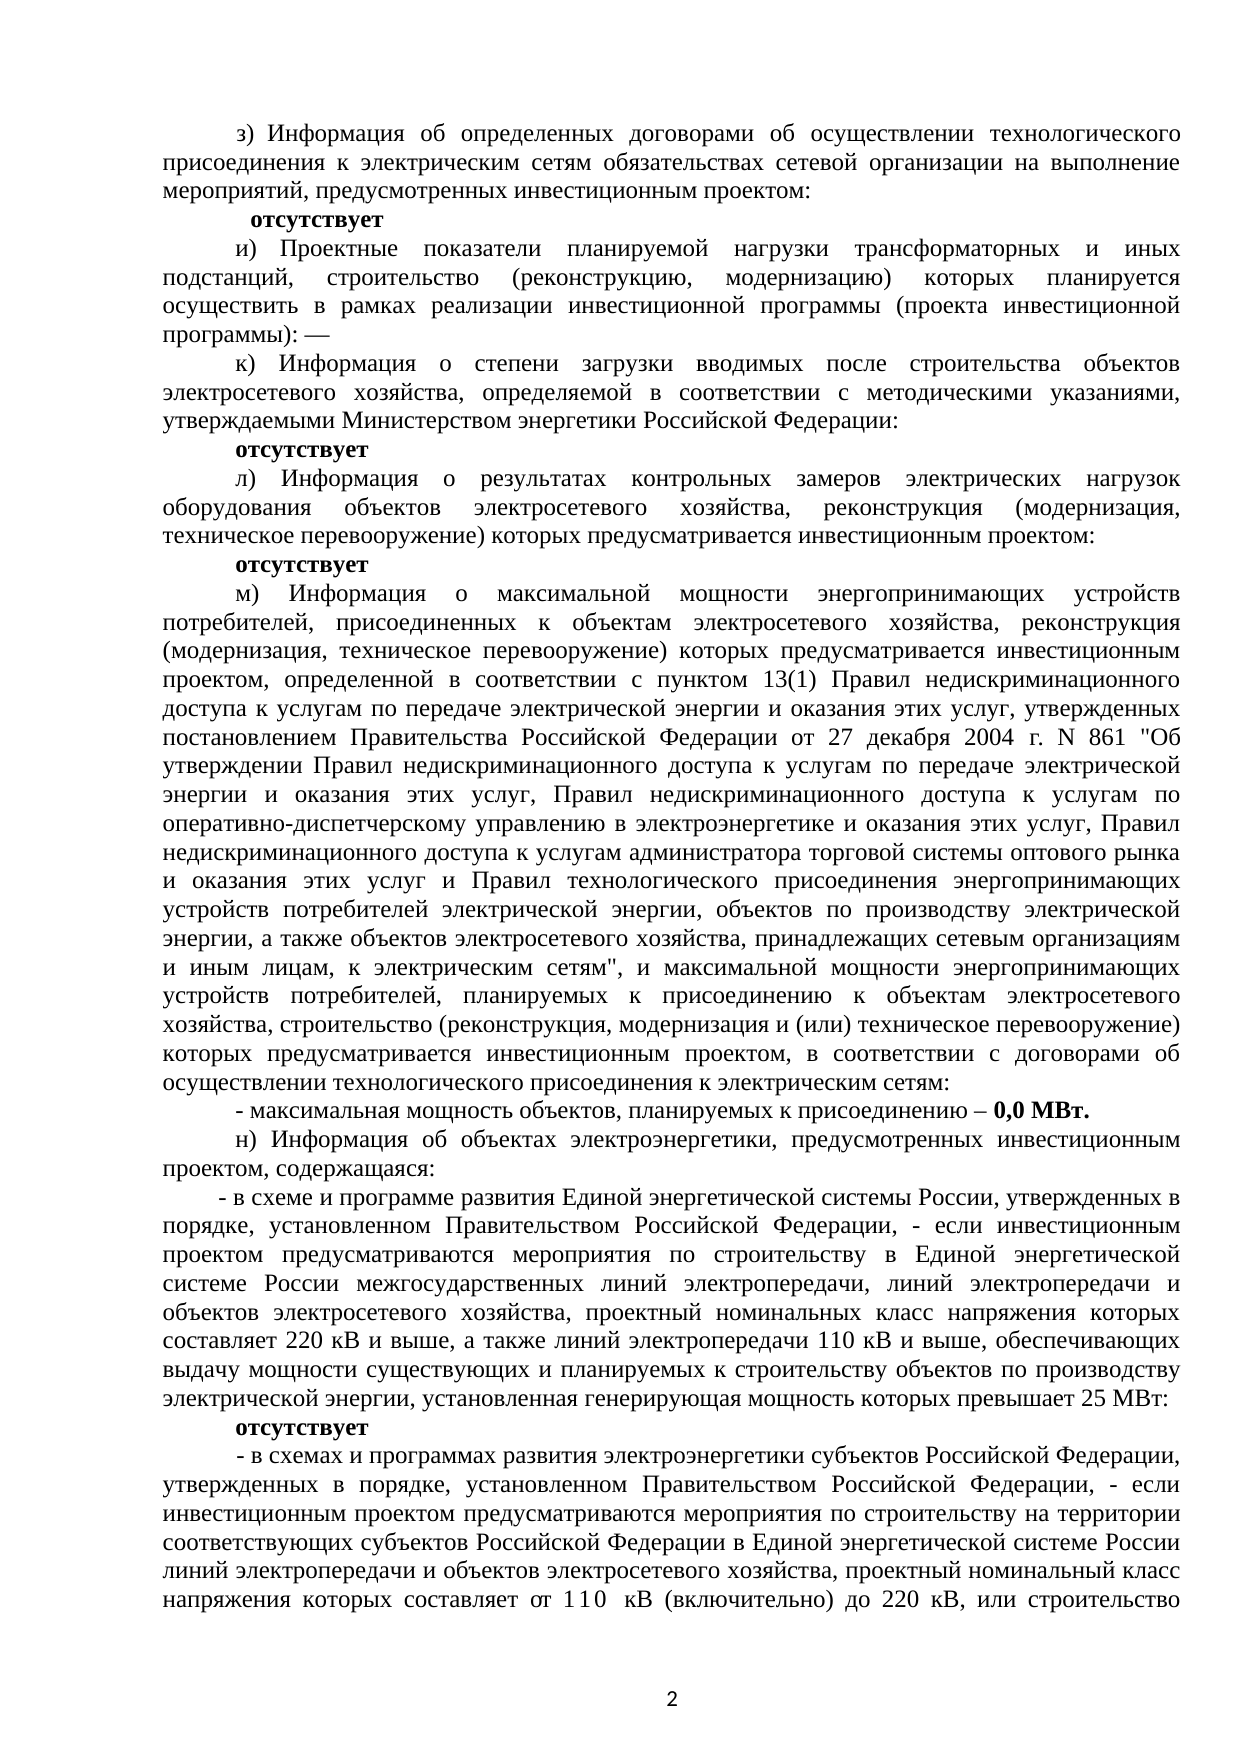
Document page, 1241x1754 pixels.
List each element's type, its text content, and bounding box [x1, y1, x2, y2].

text отсутствует [162, 434, 1181, 463]
text к) Информация о степени загрузки вводимых после строительства объектов электросетевого хозяйства, определяемой в соответствии с методическими указаниями, утверждаемыми Министерством энергетики Российской Федерации: [162, 348, 1181, 434]
text з) Информация об определенных договорами об осуществлении технологического присоединения к электрическим сетям обязательствах сетевой организации на выполнение мероприятий, предусмотренных инвестиционным проектом: [162, 118, 1181, 204]
text н) Информация об объектах электроэнергетики, предусмотренных инвестиционным проектом, содержащаяся: [162, 1124, 1181, 1182]
text л) Информация о результатах контрольных замеров электрических нагрузок оборудования объектов электросетевого хозяйства, реконструкция (модернизация, техническое перевооружение) которых предусматривается инвестиционным проектом: [162, 463, 1181, 549]
text отсутствует [162, 1412, 1181, 1441]
text м) Информация о максимальной мощности энергопринимающих устройств потребителей, присоединенных к объектам электросетевого хозяйства, реконструкция (модернизация, техническое перевооружение) которых предусматривается инвестиционным проектом, определенной в соответствии с пунктом 13(1) Правил недискриминационного доступа к услугам по передаче электрической энергии и оказания этих услуг, утвержденных постановлением Правительства Российской Федерации от 27 декабря 2004 г. N 861 "Об утверждении Правил недискриминационного доступа к услугам по передаче электрической энергии и оказания этих услуг, Правил недискриминационного доступа к услугам по оперативно-диспетчерскому управлению в электроэнергетике и оказания этих услуг, Правил недискриминационного доступа к услугам администратора торговой системы оптового рынка и оказания этих услуг и Правил технологического присоединения энергопринимающих устройств потребителей электрической энергии, объектов по производству электрической энергии, а также объектов электросетевого хозяйства, принадлежащих сетевым организациям и иным лицам, к электрическим сетям", и максимальной мощности энергопринимающих устройств потребителей, планируемых к присоединению к объектам электросетевого хозяйства, строительство (реконструкция, модернизация и (или) техническое перевооружение) которых предусматривается инвестиционным проектом, в соответствии с договорами об осуществлении технологического присоединения к электрическим сетям: [162, 578, 1181, 1096]
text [162, 1441, 1181, 1613]
text - максимальная мощность объектов, планируемых к присоединению – 0,0 МВт. [162, 1096, 1181, 1124]
text - в схеме и программе развития Единой энергетической системы России, утвержденных в порядке, установленном Правительством Российской Федерации, - если инвестиционным проектом предусматриваются мероприятия по строительству в Единой энергетической системе России межгосударственных линий электропередачи, линий электропередачи и объектов электросетевого хозяйства, проектный номинальных класс напряжения которых составляет 220 кВ и выше, а также линий электропередачи 110 кВ и выше, обеспечивающих выдачу мощности существующих и планируемых к строительству объектов по производству электрической энергии, установленная генерирующая мощность которых превышает 25 МВт: [162, 1182, 1181, 1412]
text отсутствует [162, 549, 1181, 578]
text отсутствует [250, 204, 1181, 233]
text и) Проектные показатели планируемой нагрузки трансформаторных и иных подстанций, строительство (реконструкцию, модернизацию) которых планируется осуществить в рамках реализации инвестиционной программы (проекта инвестиционной программы): — [162, 233, 1181, 348]
